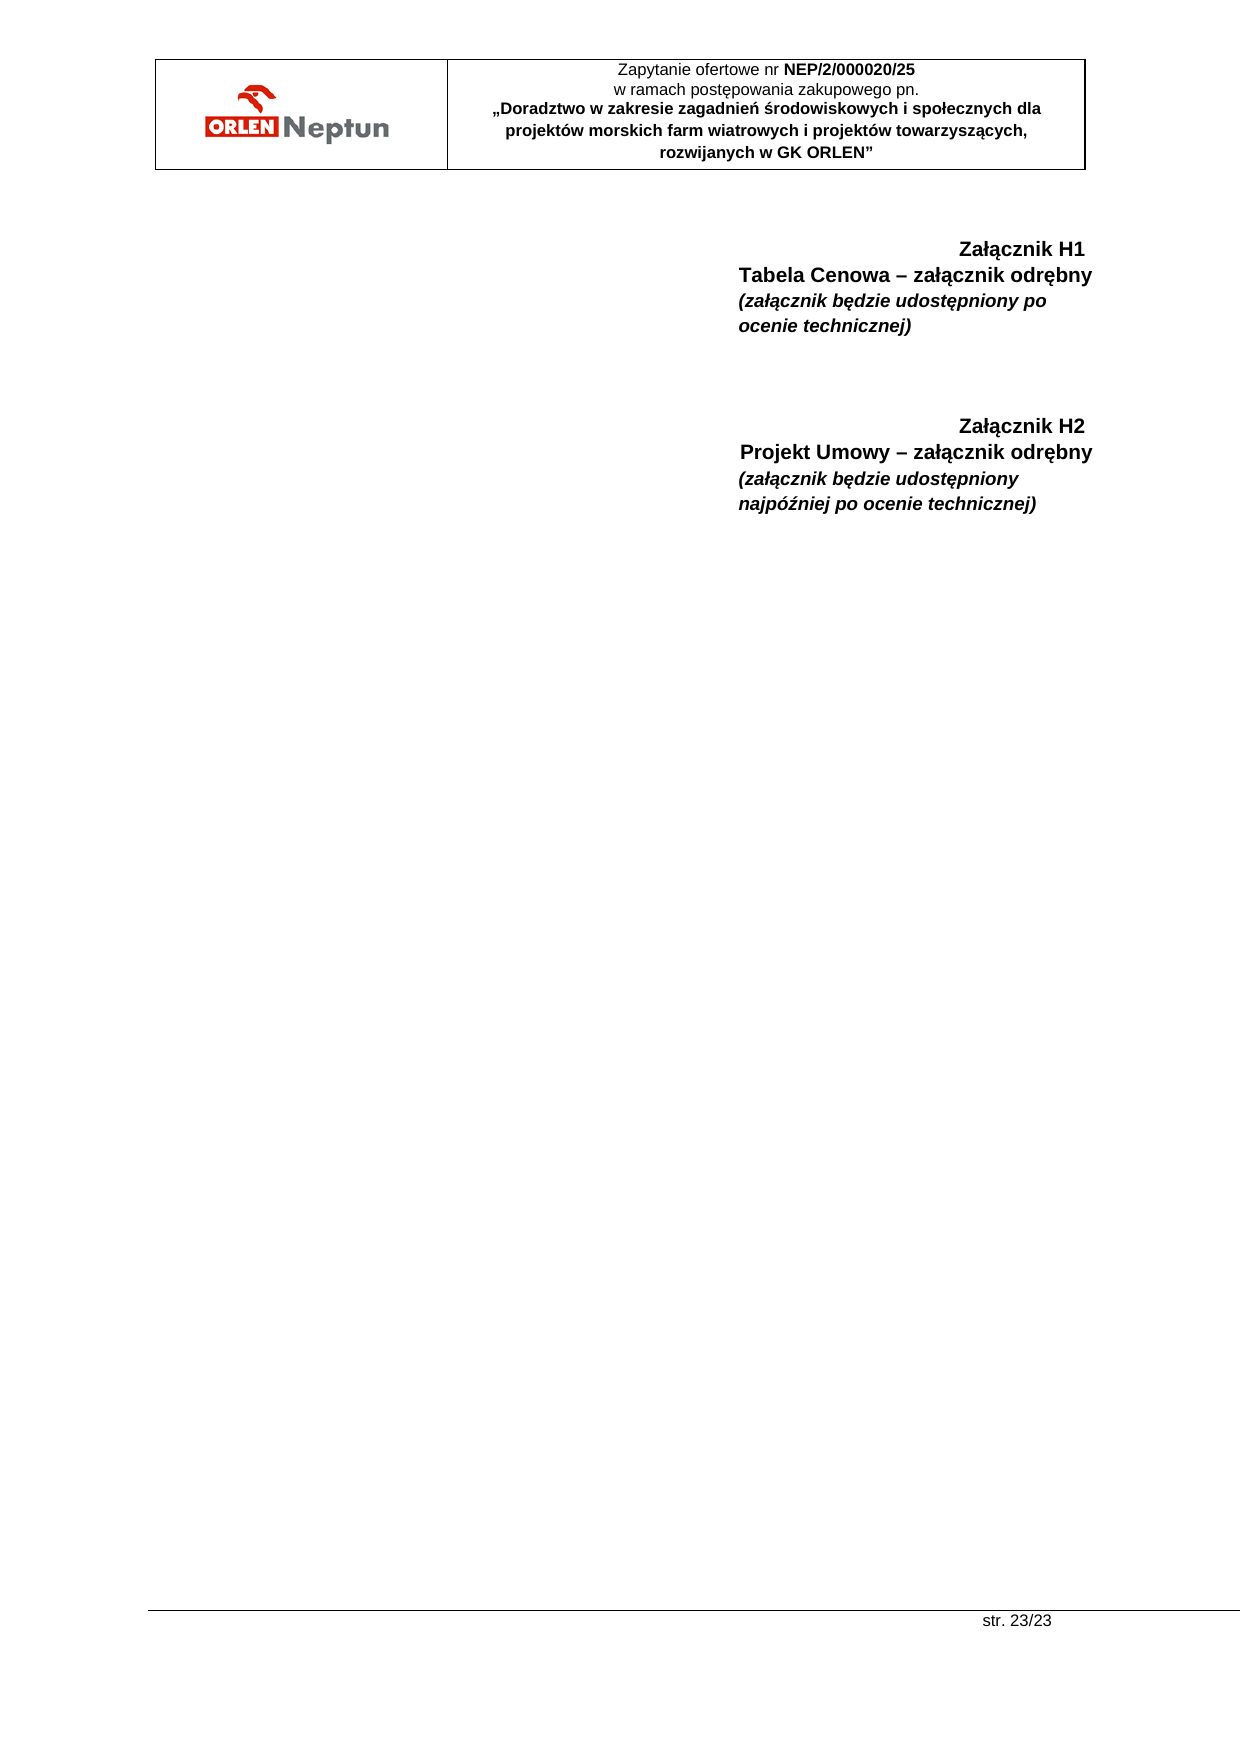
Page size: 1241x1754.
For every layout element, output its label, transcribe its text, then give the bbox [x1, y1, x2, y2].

text Tabela Cenowa – załącznik odrębny [148, 263, 1093, 287]
text Załącznik H2 [885, 414, 1093, 438]
text (załącznik będzie udostępniony po ocenie technicznej) [723, 290, 1093, 337]
text Projekt Umowy – załącznik odrębny [148, 440, 1093, 464]
text (załącznik będzie udostępniony najpóźniej po ocenie technicznej) [723, 467, 1093, 514]
text Załącznik H1 [885, 237, 1093, 261]
picture [190, 68, 414, 155]
